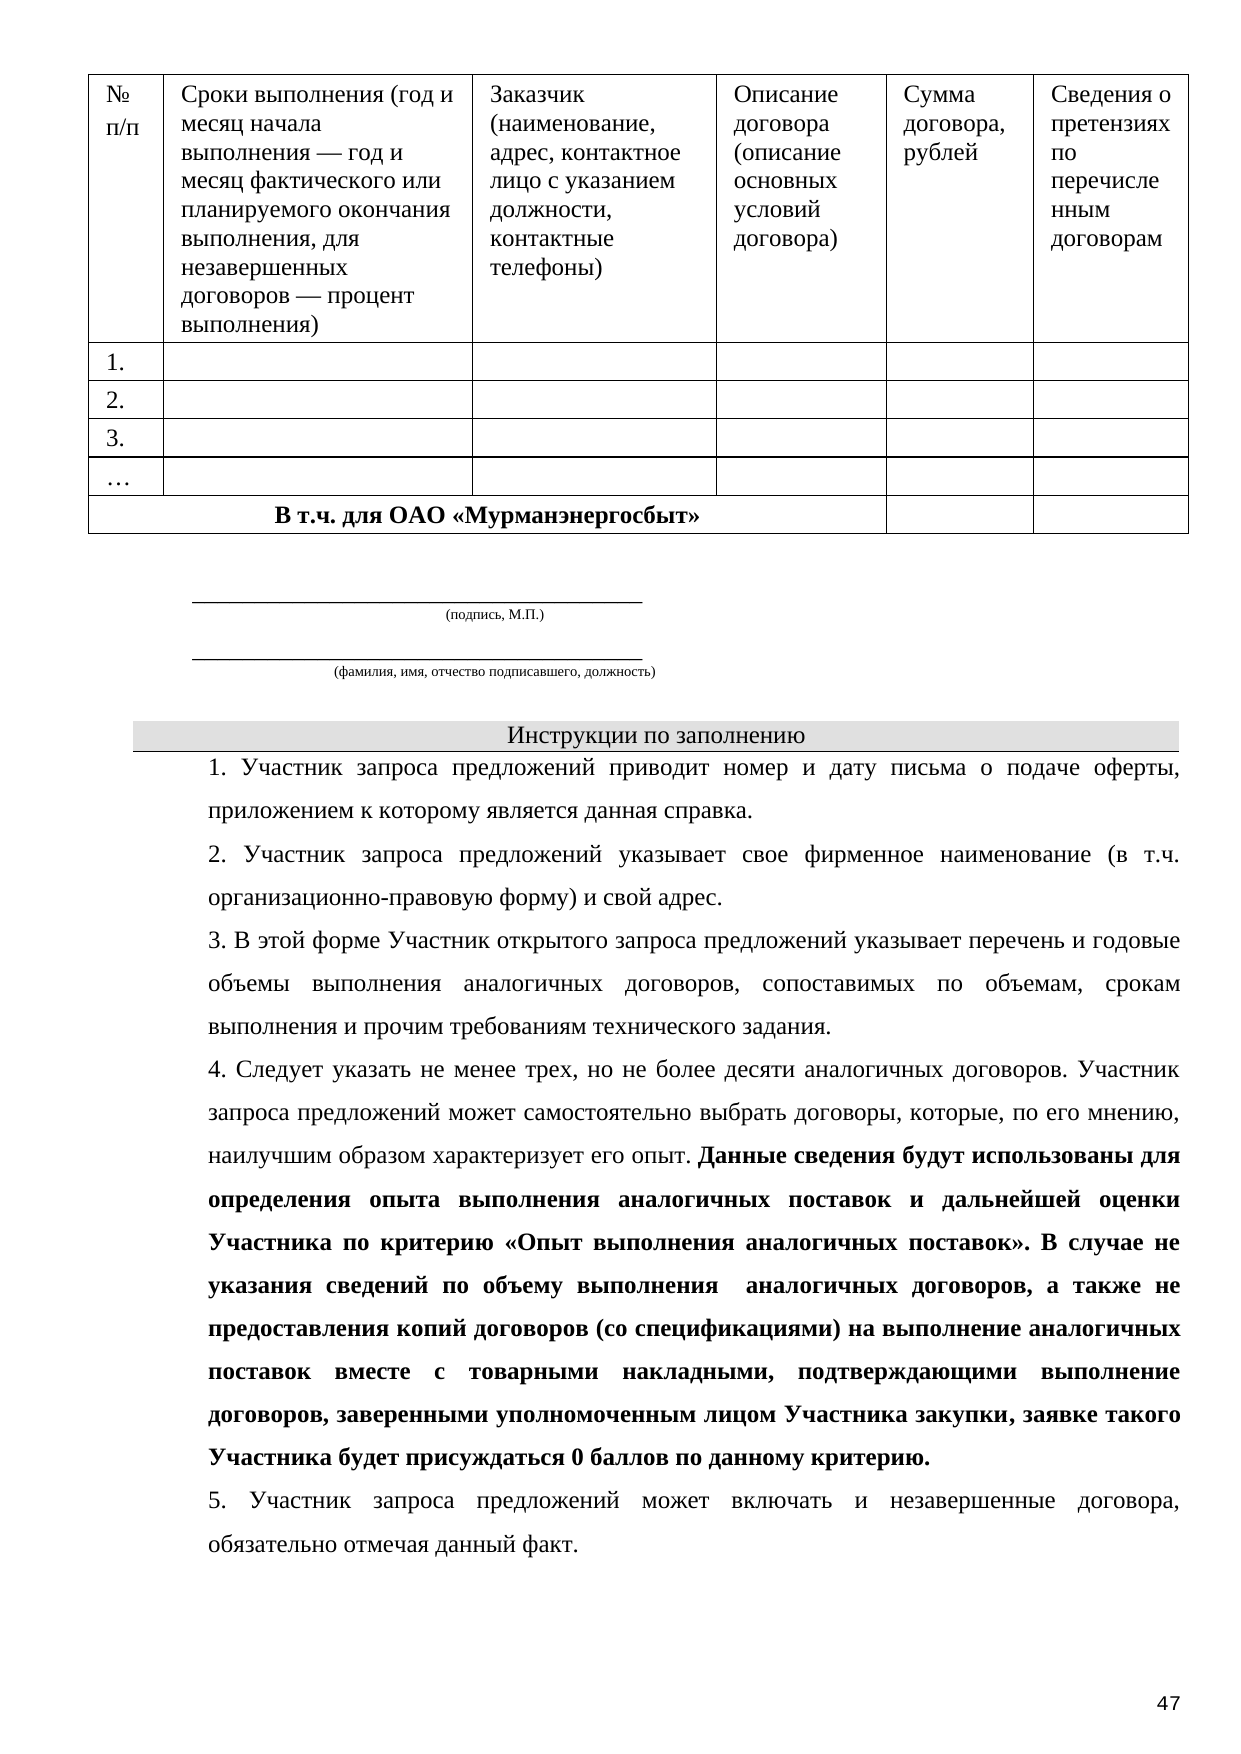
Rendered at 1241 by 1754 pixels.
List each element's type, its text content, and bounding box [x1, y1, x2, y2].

table_header Заказчик (наименование, адрес, контактное лицо с указанием должности, контактные телефоны) [473, 75, 716, 342]
table_cell [1034, 458, 1188, 494]
table_cell [164, 458, 472, 494]
table_header № п/п [89, 75, 163, 342]
table_cell … [89, 458, 163, 494]
table_cell [717, 419, 886, 456]
text 3. В этой форме Участник открытого запроса предложений указывает перечень и годовые объемы выполнения аналогичных договоров, сопоставимых по объемам, срокам выполнения и прочим требованиям технического задания. [208, 925, 1181, 1040]
table_cell [717, 343, 886, 380]
table_cell [887, 343, 1033, 380]
text 2. Участник запроса предложений указывает свое фирменное наименование (в т.ч. организационно-правовую форму) и свой адрес. [208, 839, 1181, 911]
table_cell [1034, 343, 1188, 380]
table_cell 2. [89, 381, 163, 418]
table_cell [887, 419, 1033, 456]
table_cell [717, 381, 886, 418]
table_cell [1034, 381, 1188, 418]
text 4. Следует указать не менее трех, но не более десяти аналогичных договоров. Участник запроса предложений может самостоятельно выбрать договоры, которые, по его мнению, наилучшим образом характеризует его опыт. Данные сведения будут использованы для определения опыта выполнения аналогичных поставок и дальнейшей оценки Участника по критерию «Опыт выполнения аналогичных поставок». В случае не указания сведений по объему выполнения аналогичных договоров, а также не предоставления копий договоров (со спецификациями) на выполнение аналогичных поставок вместе с товарными накладными, подтверждающими выполнение договоров, заверенными уполномоченным лицом Участника закупки, заявке такого Участника будет присуждаться 0 баллов по данному критерию. [208, 1054, 1181, 1471]
table_cell [164, 381, 472, 418]
text Инструкции по заполнению [133, 721, 1179, 751]
table_cell [164, 343, 472, 380]
table_cell [164, 419, 472, 456]
text ____________________________________ [133, 634, 1181, 663]
text (подпись, М.П.) [133, 606, 797, 634]
table_cell [473, 458, 716, 494]
table_cell [887, 381, 1033, 418]
table_header Сроки выполнения (год и месяц начала выполнения — год и месяц фактического или планируемого окончания выполнения, для незавершенных договоров — процент выполнения) [164, 75, 472, 342]
table_header Сведения о претензиях по перечисленным договорам [1034, 75, 1188, 342]
table_header Описание договора (описание основных условий договора) [717, 75, 886, 342]
table_cell [473, 381, 716, 418]
table_cell [887, 496, 1033, 533]
table_cell В т.ч. для ОАО «Мурманэнергосбыт» [89, 496, 886, 533]
table_cell [887, 458, 1033, 494]
text 1. Участник запроса предложений приводит номер и дату письма о подаче оферты, приложением к которому является данная справка. [208, 752, 1181, 824]
table_cell [473, 343, 716, 380]
table_cell [717, 458, 886, 494]
text ____________________________________ [133, 577, 1181, 606]
table_header Сумма договора, рублей [887, 75, 1033, 342]
table_cell 1. [89, 343, 163, 380]
table_cell [1034, 496, 1188, 533]
text (фамилия, имя, отчество подписавшего, должность) [133, 663, 797, 692]
table_cell [1034, 419, 1188, 456]
table_cell [473, 419, 716, 456]
table_cell 3. [89, 419, 163, 456]
text 5. Участник запроса предложений может включать и незавершенные договора, обязательно отмечая данный факт. [208, 1486, 1181, 1557]
